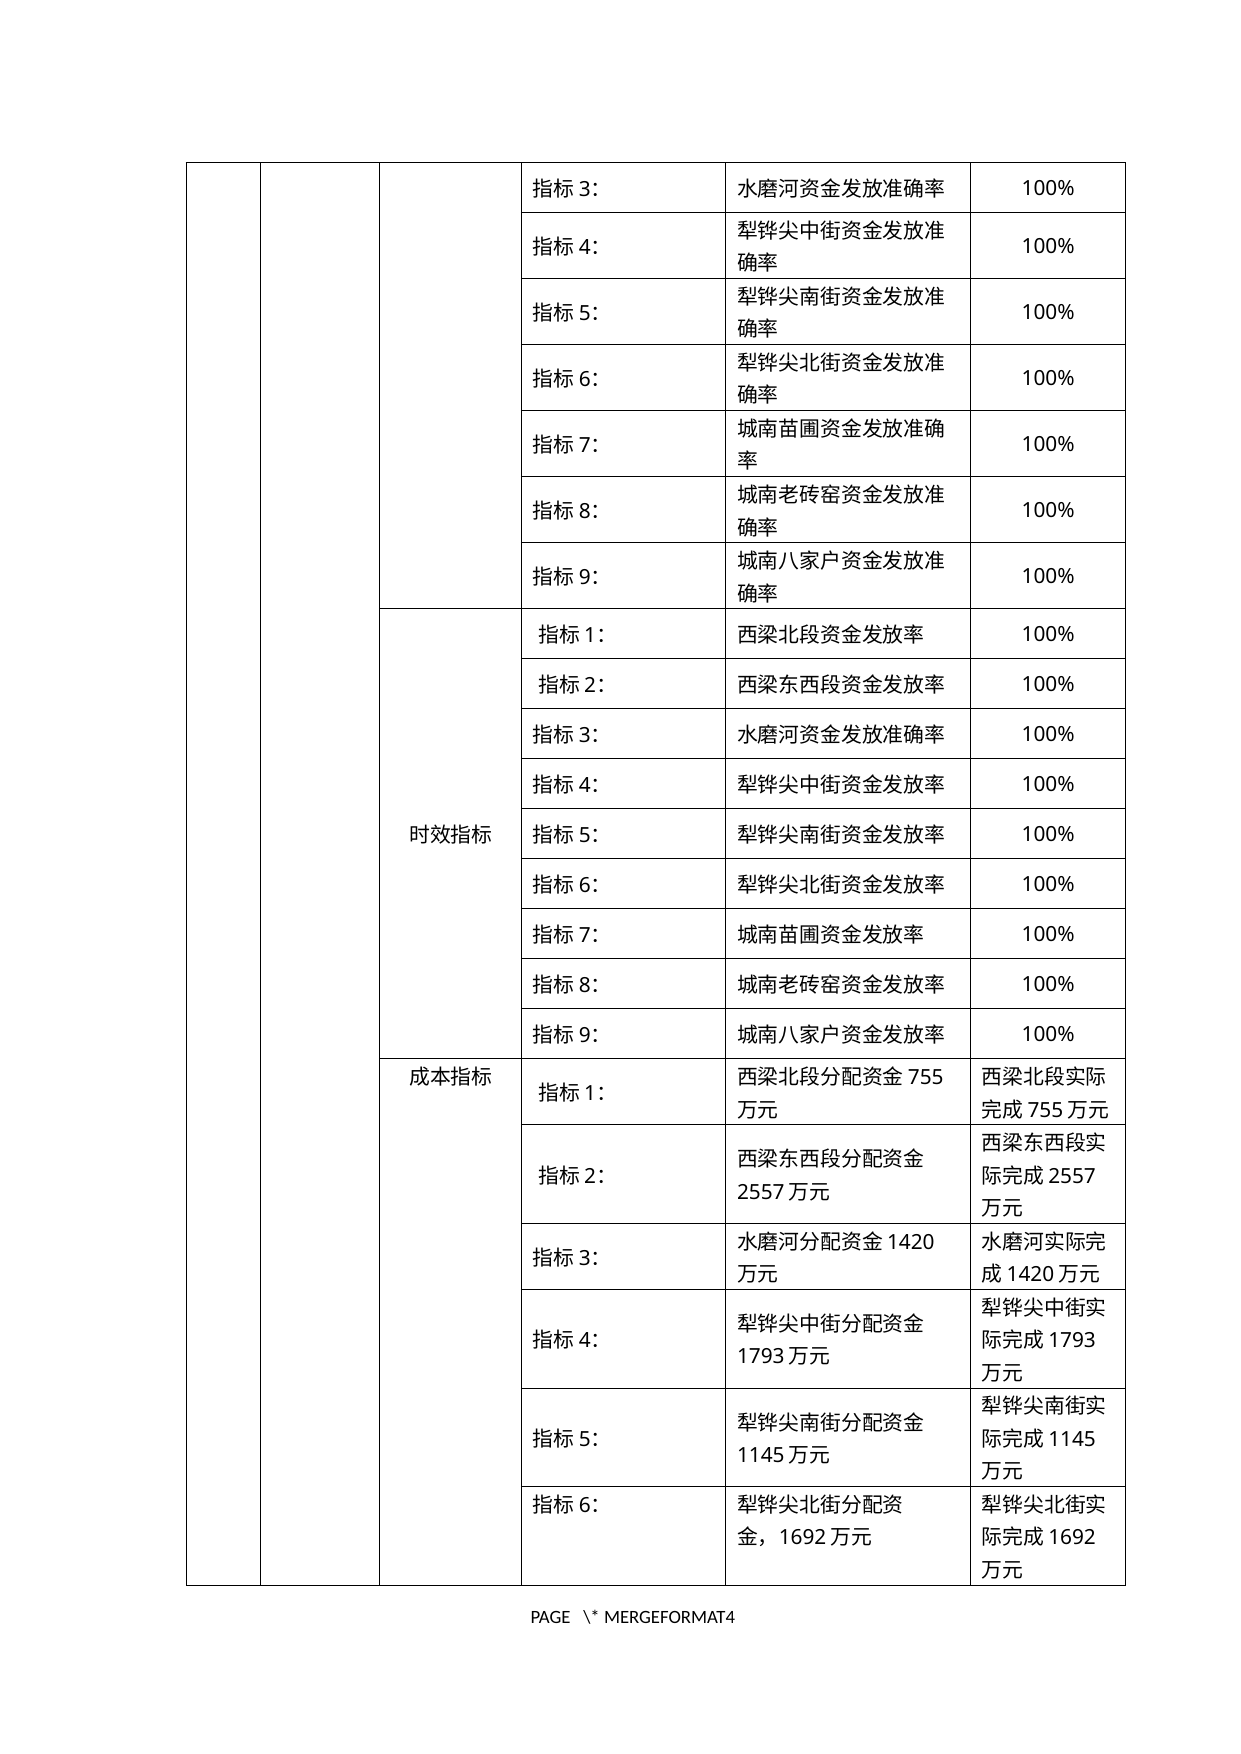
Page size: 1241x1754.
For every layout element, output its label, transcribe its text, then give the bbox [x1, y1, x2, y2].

table_cell 100% [971, 609, 1125, 658]
table_cell 100% [971, 859, 1125, 908]
table_cell 犁铧尖北街资金发放率 [726, 859, 970, 908]
table_cell 水磨河分配资金1420万元 [726, 1224, 970, 1289]
table_cell 成本指标 [380, 1059, 521, 1584]
table_cell 指标1： [522, 609, 725, 658]
table_cell 犁铧尖南街资金发放准确率 [726, 279, 970, 344]
table_cell 西梁北段分配资金755万元 [726, 1059, 970, 1124]
table_cell 指标6： [522, 345, 725, 410]
table_cell 指标5： [522, 279, 725, 344]
table_cell 指标6： [522, 859, 725, 908]
table_cell 指标7： [522, 411, 725, 476]
table_cell 城南八家户资金发放准确率 [726, 543, 970, 608]
table_cell 犁铧尖中街实际完成1793万元 [971, 1290, 1125, 1387]
table_cell 100% [971, 279, 1125, 344]
table_cell 指标7： [522, 909, 725, 958]
table_cell 水磨河资金发放准确率 [726, 163, 970, 212]
table_cell 城南苗圃资金发放准确率 [726, 411, 970, 476]
table_cell 犁铧尖南街资金发放率 [726, 809, 970, 858]
table_cell 100% [971, 411, 1125, 476]
table_cell 指标2： [522, 1125, 725, 1223]
table_cell 西梁北段实际完成755万元 [971, 1059, 1125, 1124]
table_cell 指标3： [522, 163, 725, 212]
table_cell 犁铧尖北街资金发放准确率 [726, 345, 970, 410]
table_cell 100% [971, 477, 1125, 542]
table_cell 指标9： [522, 543, 725, 608]
table_cell 犁铧尖中街分配资金1793万元 [726, 1290, 970, 1387]
table_cell 水磨河资金发放准确率 [726, 709, 970, 758]
table_cell 100% [971, 659, 1125, 708]
table_cell 指标6： [522, 1487, 725, 1584]
table_cell 100% [971, 543, 1125, 608]
table_cell 100% [971, 345, 1125, 410]
table_cell 指标4： [522, 213, 725, 278]
table_cell 城南老砖窑资金发放准确率 [726, 477, 970, 542]
table_cell 100% [971, 213, 1125, 278]
table_cell 指标8： [522, 959, 725, 1008]
table_cell 指标9： [522, 1009, 725, 1058]
table_cell 指标2： [522, 659, 725, 708]
table_cell 指标3： [522, 709, 725, 758]
table_cell 100% [971, 163, 1125, 212]
table_cell 指标3： [522, 1224, 725, 1289]
table_cell 指标5： [522, 1389, 725, 1486]
table_cell 水磨河实际完成1420万元 [971, 1224, 1125, 1289]
table_cell 城南八家户资金发放率 [726, 1009, 970, 1058]
table_cell 指标4： [522, 759, 725, 808]
table_cell 指标4： [522, 1290, 725, 1387]
table_cell 犁铧尖南街实际完成1145万元 [971, 1389, 1125, 1486]
table_cell 城南苗圃资金发放率 [726, 909, 970, 958]
table_cell 100% [971, 809, 1125, 858]
table_cell 时效指标 [380, 609, 521, 1058]
table_cell 犁铧尖中街资金发放率 [726, 759, 970, 808]
table_cell 犁铧尖南街分配资金1145万元 [726, 1389, 970, 1486]
table_cell 指标5： [522, 809, 725, 858]
table_cell 西梁东西段分配资金2557万元 [726, 1125, 970, 1223]
table_cell 犁铧尖中街资金发放准确率 [726, 213, 970, 278]
table_cell 指标1： [522, 1059, 725, 1124]
table_cell 城南老砖窑资金发放率 [726, 959, 970, 1008]
table_cell 100% [971, 759, 1125, 808]
table_cell 犁铧尖北街分配资金，1692万元 [726, 1487, 970, 1584]
table_cell 西梁东西段实际完成2557万元 [971, 1125, 1125, 1223]
table_cell 100% [971, 1009, 1125, 1058]
table_cell 西梁东西段资金发放率 [726, 659, 970, 708]
table_cell 指标8： [522, 477, 725, 542]
table_cell 西梁北段资金发放率 [726, 609, 970, 658]
table_cell 100% [971, 909, 1125, 958]
table_cell 犁铧尖北街实际完成1692万元 [971, 1487, 1125, 1584]
table_cell 100% [971, 959, 1125, 1008]
table_cell 100% [971, 709, 1125, 758]
